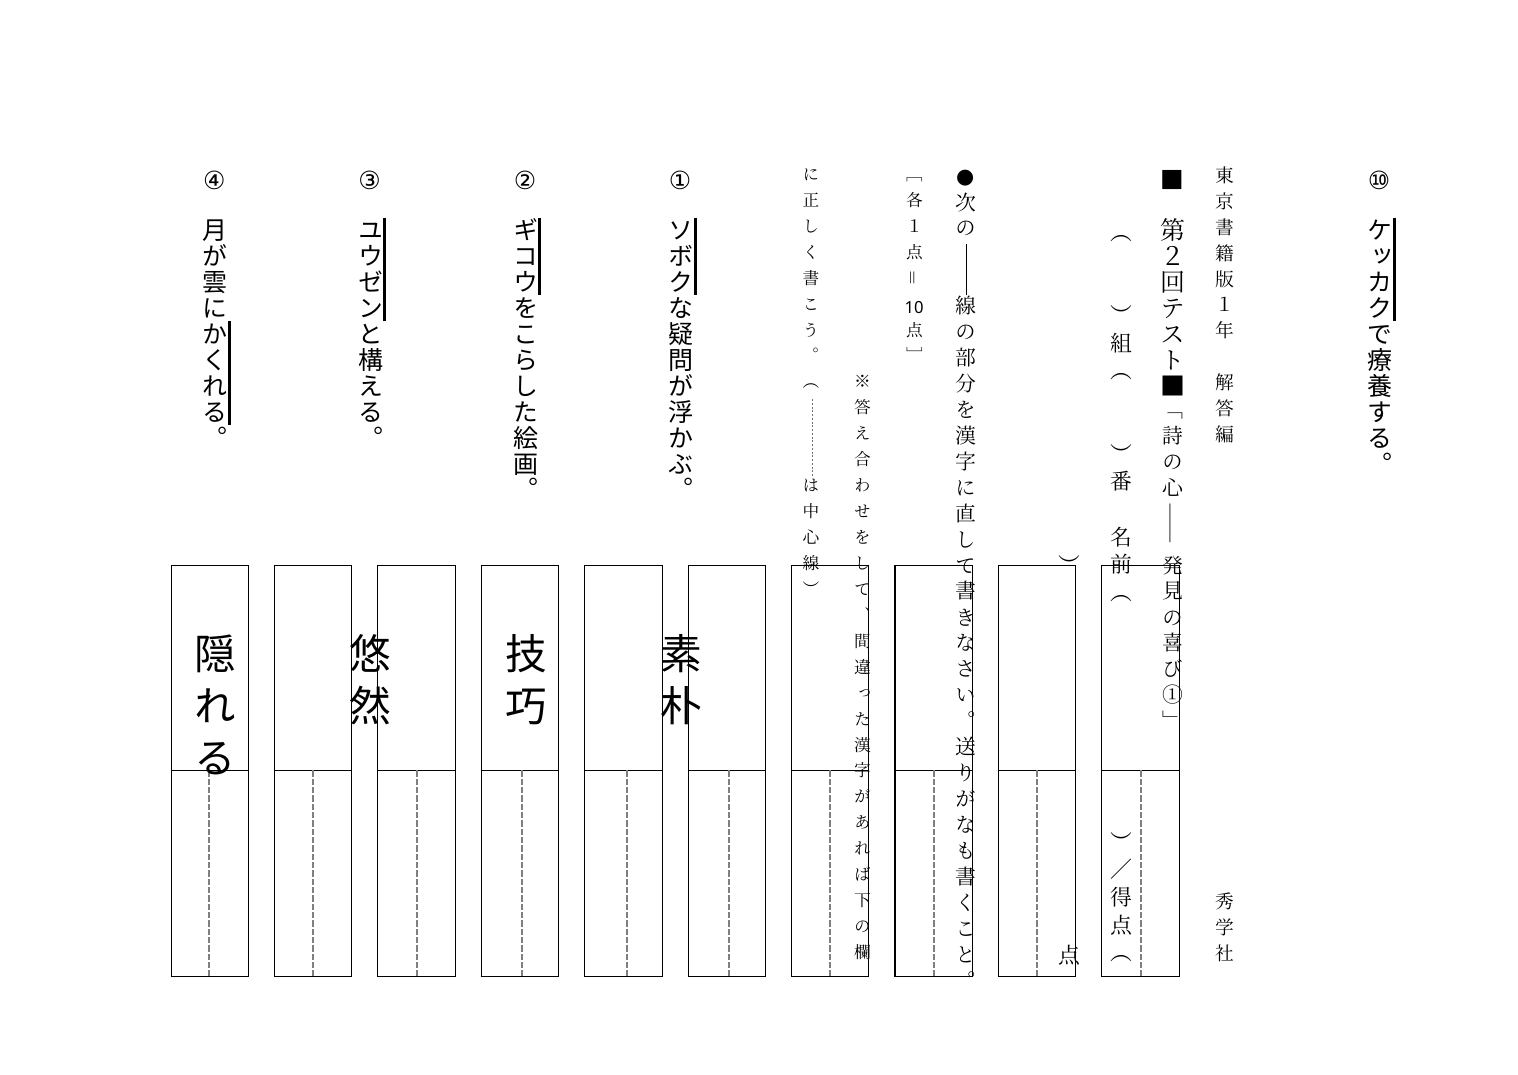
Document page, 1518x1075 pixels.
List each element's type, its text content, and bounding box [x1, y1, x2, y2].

text 東京書籍版１年 解答編 秀学社 [1199, 166, 1251, 969]
text ⑩ケッカクで療養する。 [1354, 166, 1406, 969]
text （ ）組（ ）番 名前（ ）／得点（ ）点 [1043, 166, 1147, 969]
text ①ソボクな疑問が浮かぶ。 素朴 [629, 166, 733, 969]
text ③ユウゼンと構える。 悠然 [319, 166, 422, 969]
text ●次の 線の部分を漢字に直して書きなさい。送りがなも書くこと。［各１点＝10点］ [888, 166, 992, 969]
text ※答え合わせをして、間違った漢字があれば下の欄に正しく書こう。（ は中心線） [785, 166, 888, 969]
text ②ギコウをこらした絵画。 技巧 [474, 166, 578, 969]
text ④月が雲にかくれる。 隠れる [163, 166, 267, 969]
text ■第２回テスト■「詩の心――発見の喜び①」 [1147, 166, 1199, 969]
